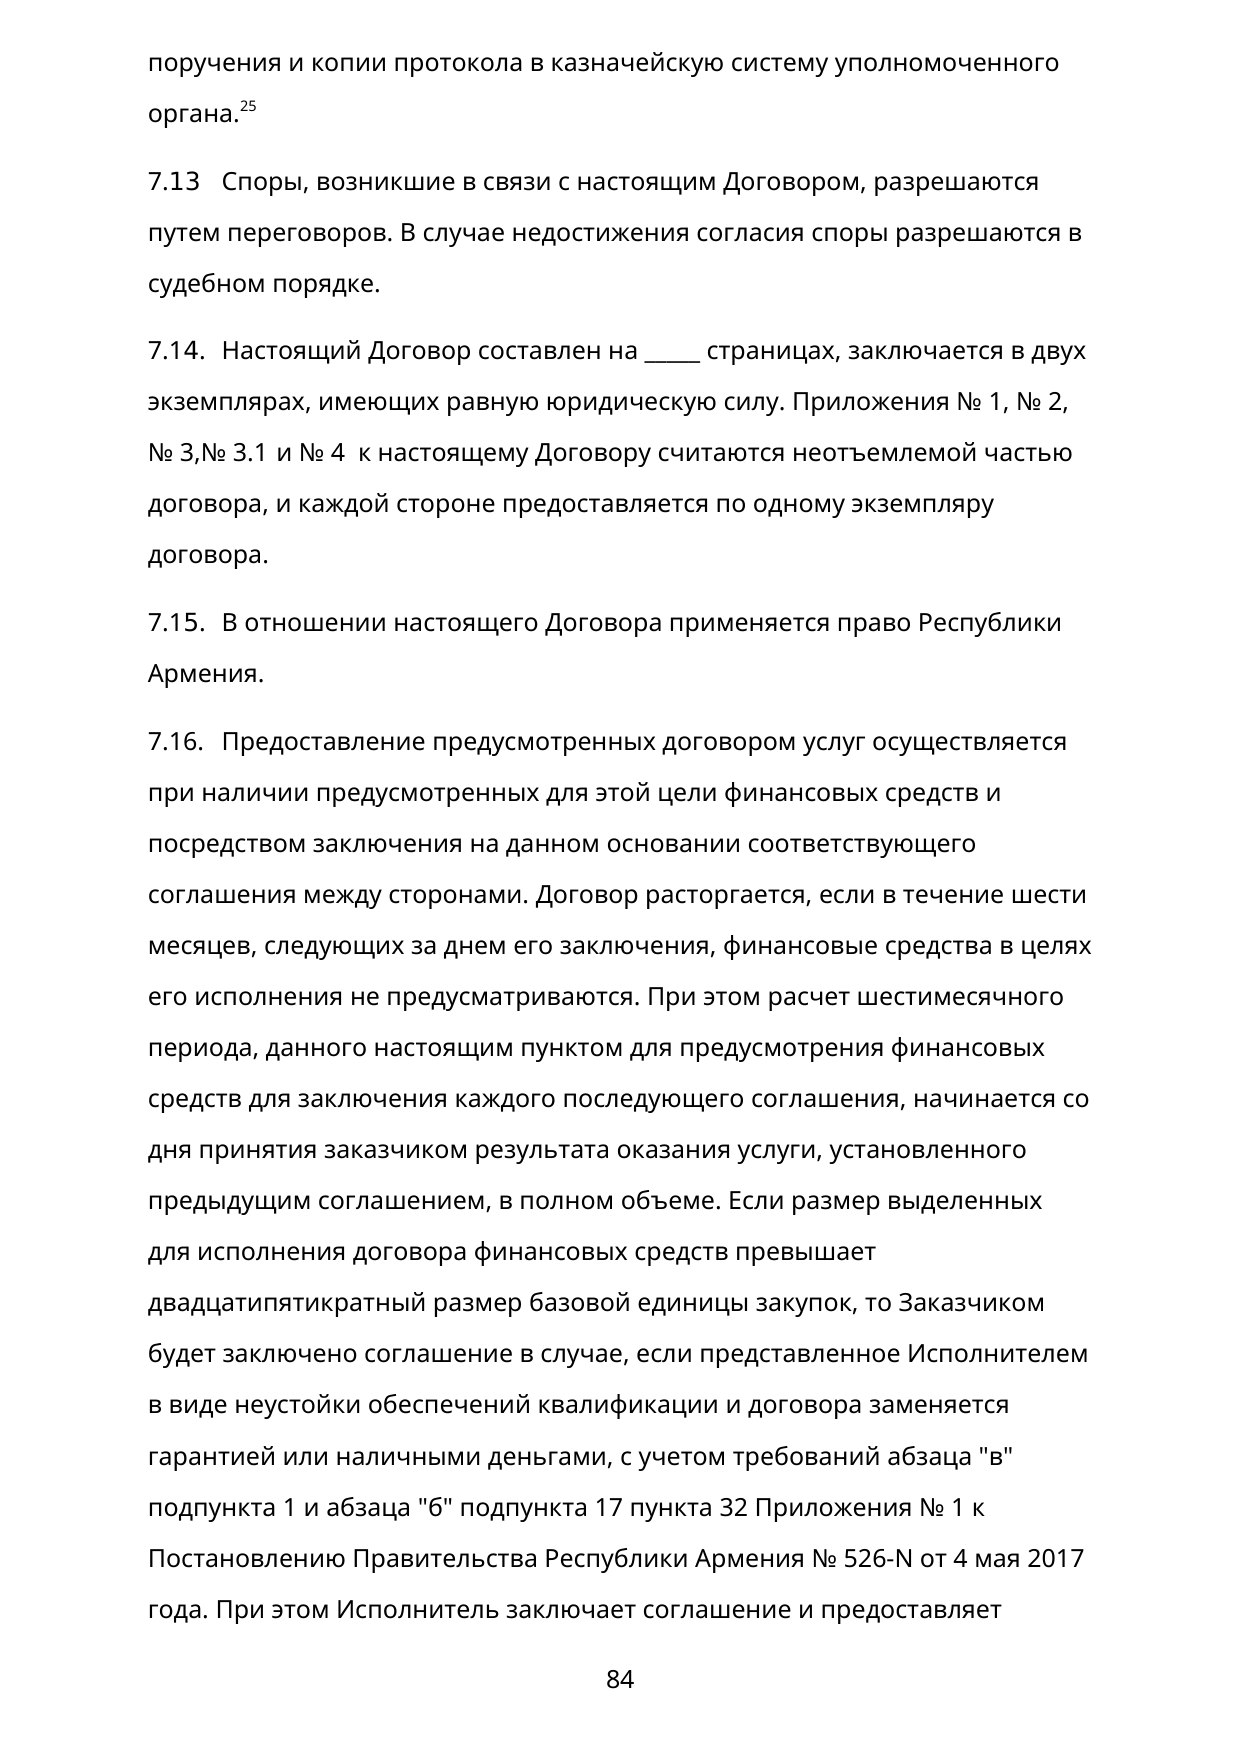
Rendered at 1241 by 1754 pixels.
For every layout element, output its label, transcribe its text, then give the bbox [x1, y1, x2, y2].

text 7.14. Настоящий Договор составлен на _____ страницах, заключается в двух экземплярах, имеющих равную юридическую силу. Приложения № 1, № 2, № 3,№ 3.1 и № 4 к настоящему Договору считаются неотъемлемой частью договора, и каждой стороне предоставляется по одному экземпляру договора. [148, 333, 1092, 571]
text 7.15. В отношении настоящего Договора применяется право Республики Армения. [148, 605, 1092, 690]
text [148, 44, 1092, 129]
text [148, 723, 1092, 1625]
text 7.13 Споры, возникшие в связи с настоящим Договором, разрешаются путем переговоров. В случае недостижения согласия споры разрешаются в судебном порядке. [148, 163, 1092, 299]
